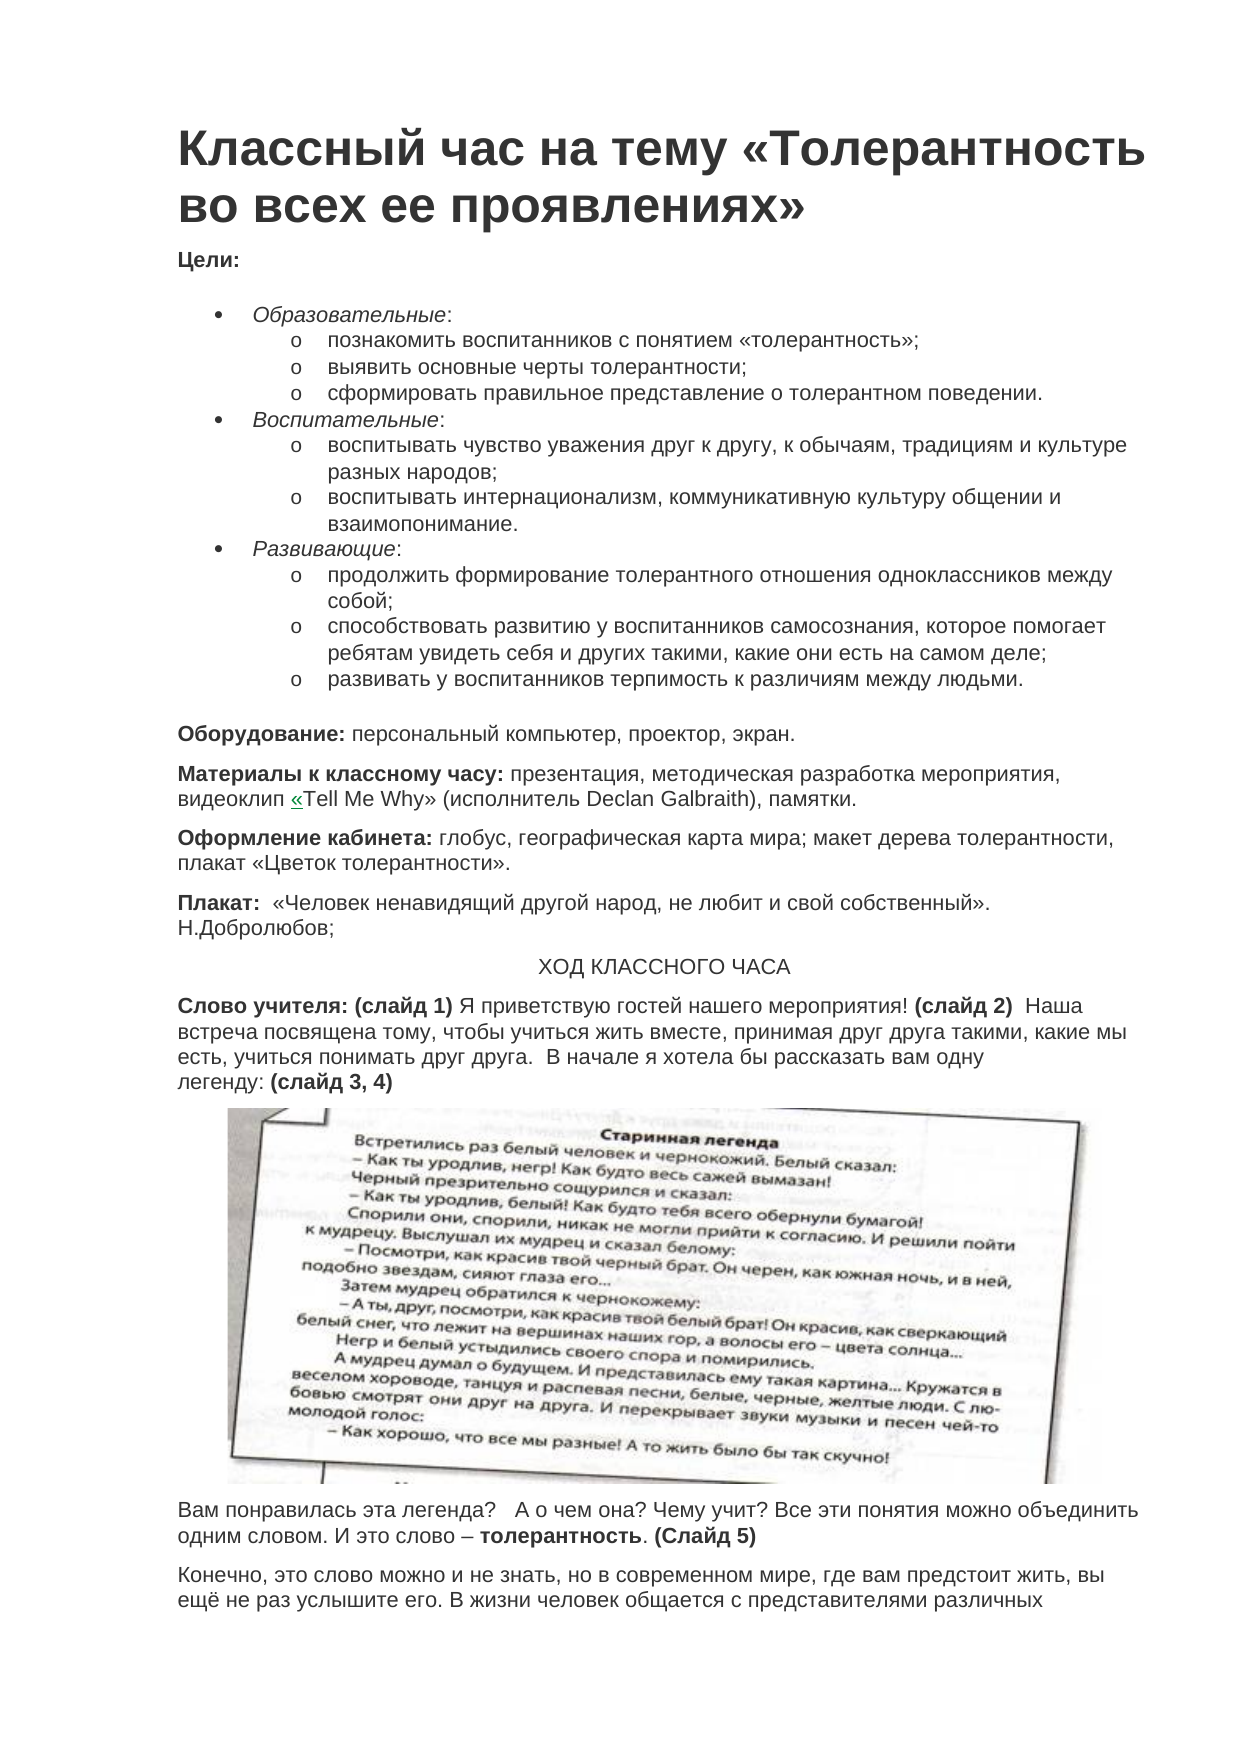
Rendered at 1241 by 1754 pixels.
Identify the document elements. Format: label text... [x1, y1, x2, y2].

list воспитывать интернационализм, коммуникативную культуру общении и взаимопонимание. [290, 484, 1152, 536]
text Оборудование: персональный компьютер, проектор, экран. [177, 721, 1152, 747]
text Оформление кабинета: глобус, географическая карта мира; макет дерева толерантности, плакат «Цветок толерантности». [177, 825, 1152, 876]
list сформировать правильное представление о толерантном поведении. [290, 380, 1152, 407]
text Слово учителя: (слайд 1) Я приветствую гостей нашего мероприятия! (слайд 2) Наша встреча посвящена тому, чтобы учиться жить вместе, принимая друг друга такими, какие мы есть, учиться понимать друг друга. В начале я хотела бы рассказать вам одну легенду: (слайд 3, 4) [177, 993, 1152, 1094]
text Плакат: «Человек ненавидящий другой народ, не любит и свой собственный». Н.Добролюбов; [177, 889, 1152, 940]
list способствовать развитию у воспитанников самосознания, которое помогает ребятам увидеть себя и других такими, какие они есть на самом деле; [290, 613, 1152, 665]
list развивать у воспитанников терпимость к различиям между людьми. [290, 665, 1152, 692]
list Развивающие: [215, 536, 1152, 561]
list Образовательные: [215, 302, 1152, 327]
picture [227, 1108, 1102, 1484]
list Воспитательные: [215, 407, 1152, 432]
text Материалы к классному часу: презентация, методическая разработка мероприятия, видеоклип «Tell Me Why» (исполнитель Declan Galbraith), памятки. [177, 761, 1152, 811]
text ХОД КЛАССНОГО ЧАСА [177, 954, 1152, 979]
text Вам понравилась эта легенда? А о чем она? Чему учит? Все эти понятия можно объединить одним словом. И это слово – толерантность. (Слайд 5) [177, 1497, 1152, 1548]
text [177, 1562, 1152, 1612]
list выявить основные черты толерантности; [290, 353, 1152, 380]
list воспитывать чувство уважения друг к другу, к обычаям, традициям и культуре разных народов; [290, 432, 1152, 484]
text Классный час на тему «Толерантность во всех ее проявлениях» [177, 118, 1152, 233]
list познакомить воспитанников с понятием «толерантность»; [290, 327, 1152, 353]
text Цели: [177, 247, 1152, 272]
list продолжить формирование толерантного отношения одноклассников между собой; [290, 561, 1152, 613]
